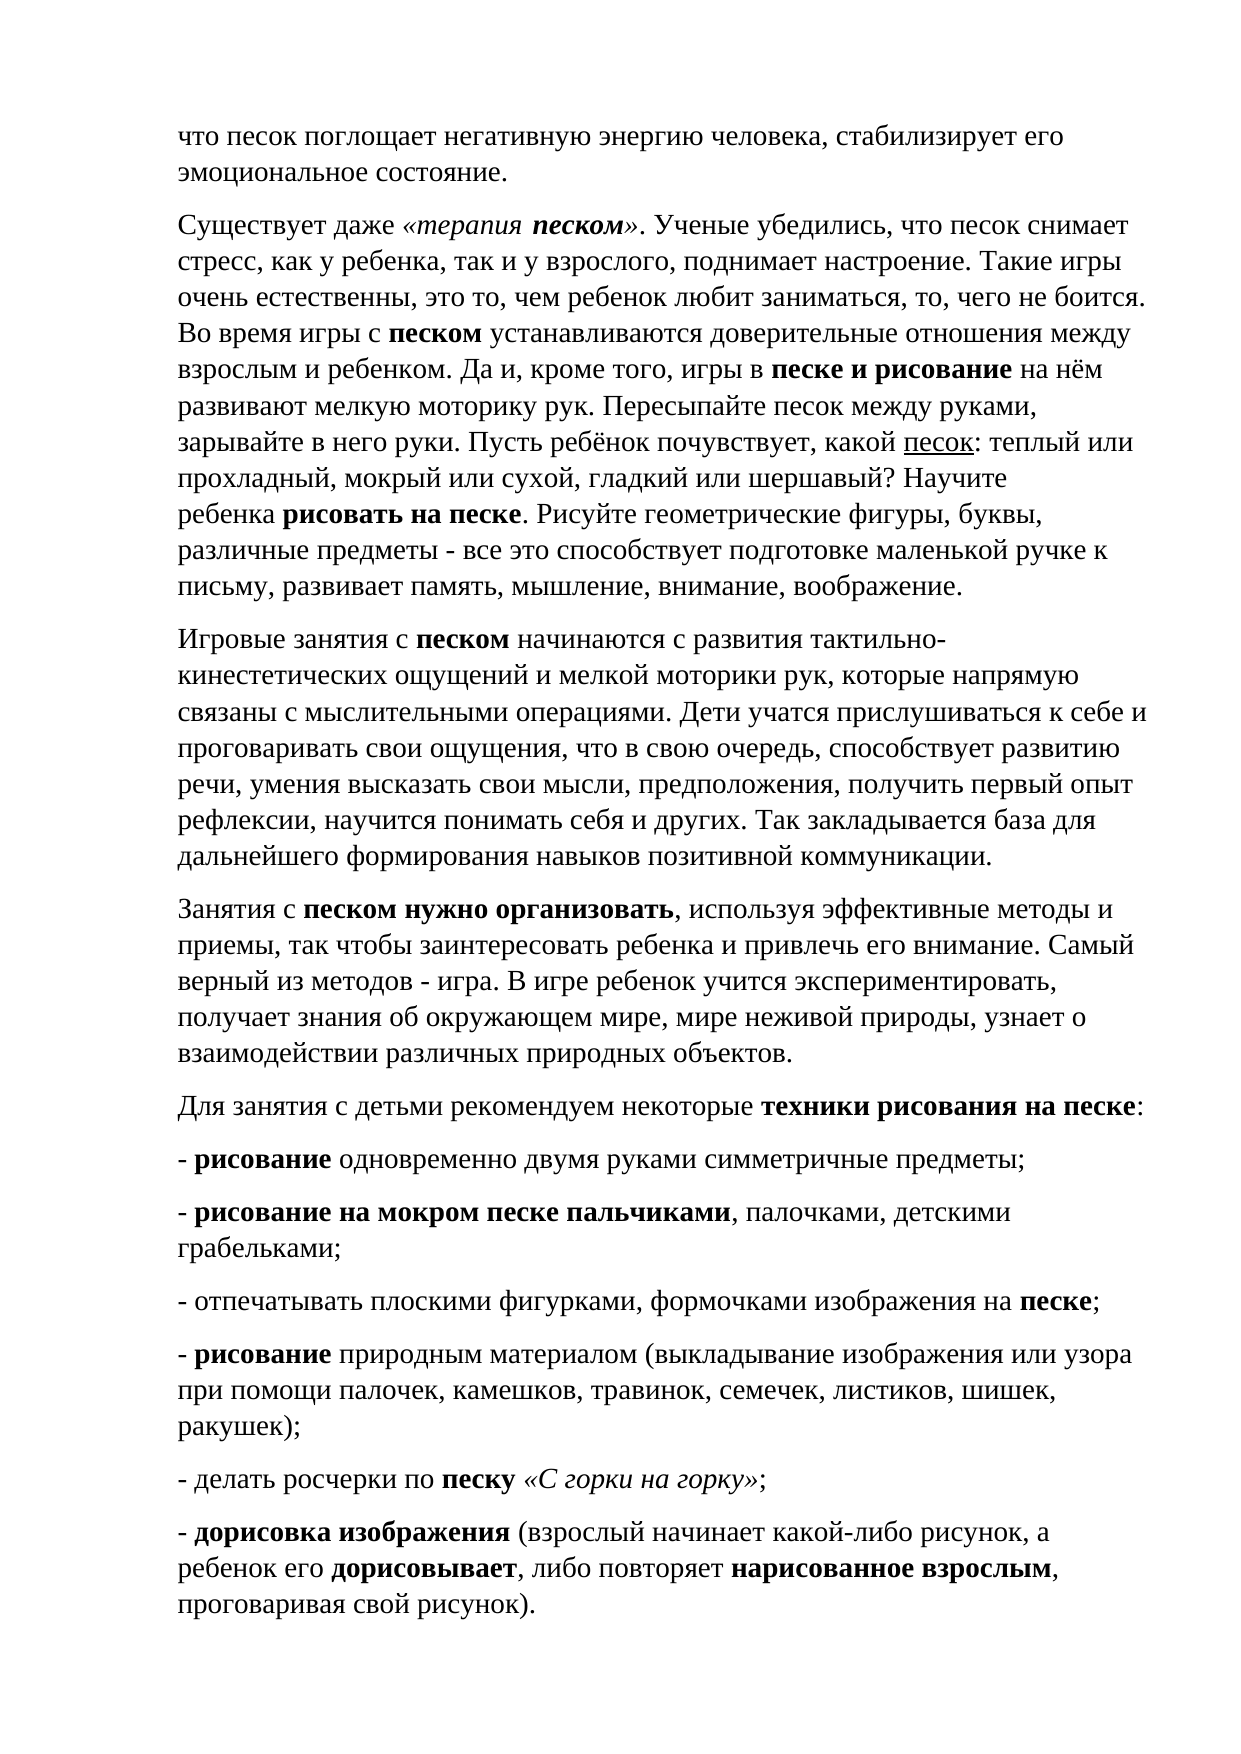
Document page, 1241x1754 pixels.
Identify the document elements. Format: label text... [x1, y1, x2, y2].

text - отпечатывать плоскими фигурками, формочками изображения на песке; [177, 1283, 1152, 1317]
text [177, 118, 1152, 188]
text - делать росчерки по песку «С горки на горку»; [177, 1461, 1152, 1494]
text - рисование одновременно двумя руками симметричные предметы; [177, 1141, 1152, 1175]
text Существует даже «терапия песком». Ученые убедились, что песок снимает стресс, как у ребенка, так и у взрослого, поднимает настроение. Такие игры очень естественны, это то, чем ребенок любит заниматься, то, чего не боится. Во время игры с песком устанавливаются доверительные отношения между взрослым и ребенком. Да и, кроме того, игры в песке и рисование на нём развивают мелкую моторику рук. Пересыпайте песок между руками, зарывайте в него руки. Пусть ребёнок почувствует, какой песок: теплый или прохладный, мокрый или сухой, гладкий или шершавый? Научите ребенка рисовать на песке. Рисуйте геометрические фигуры, буквы, различные предметы - все это способствует подготовке маленькой ручке к письму, развивает память, мышление, внимание, воображение. [177, 207, 1152, 602]
text - дорисовка изображения (взрослый начинает какой-либо рисунок, а ребенок его дорисовывает, либо повторяет нарисованное взрослым, проговаривая свой рисунок). [177, 1514, 1152, 1619]
text Игровые занятия с песком начинаются с развития тактильно-кинестетических ощущений и мелкой моторики рук, которые напрямую связаны с мыслительными операциями. Дети учатся прислушиваться к себе и проговаривать свои ощущения, что в свою очередь, способствует развитию речи, умения высказать свои мысли, предположения, получить первый опыт рефлексии, научится понимать себя и других. Так закладывается база для дальнейшего формирования навыков позитивной коммуникации. [177, 621, 1152, 872]
text Занятия с песком нужно организовать, используя эффективные методы и приемы, так чтобы заинтересовать ребенка и привлечь его внимание. Самый верный из методов - игра. В игре ребенок учится экспериментировать, получает знания об окружающем мире, мире неживой природы, узнает о взаимодействии различных природных объектов. [177, 891, 1152, 1069]
text Для занятия с детьми рекомендуем некоторые техники рисования на песке: [177, 1088, 1152, 1122]
text - рисование природным материалом (выкладывание изображения или узора при помощи палочек, камешков, травинок, семечек, листиков, шишек, ракушек); [177, 1336, 1152, 1442]
text - рисование на мокром песке пальчиками, палочками, детскими грабельками; [177, 1194, 1152, 1264]
